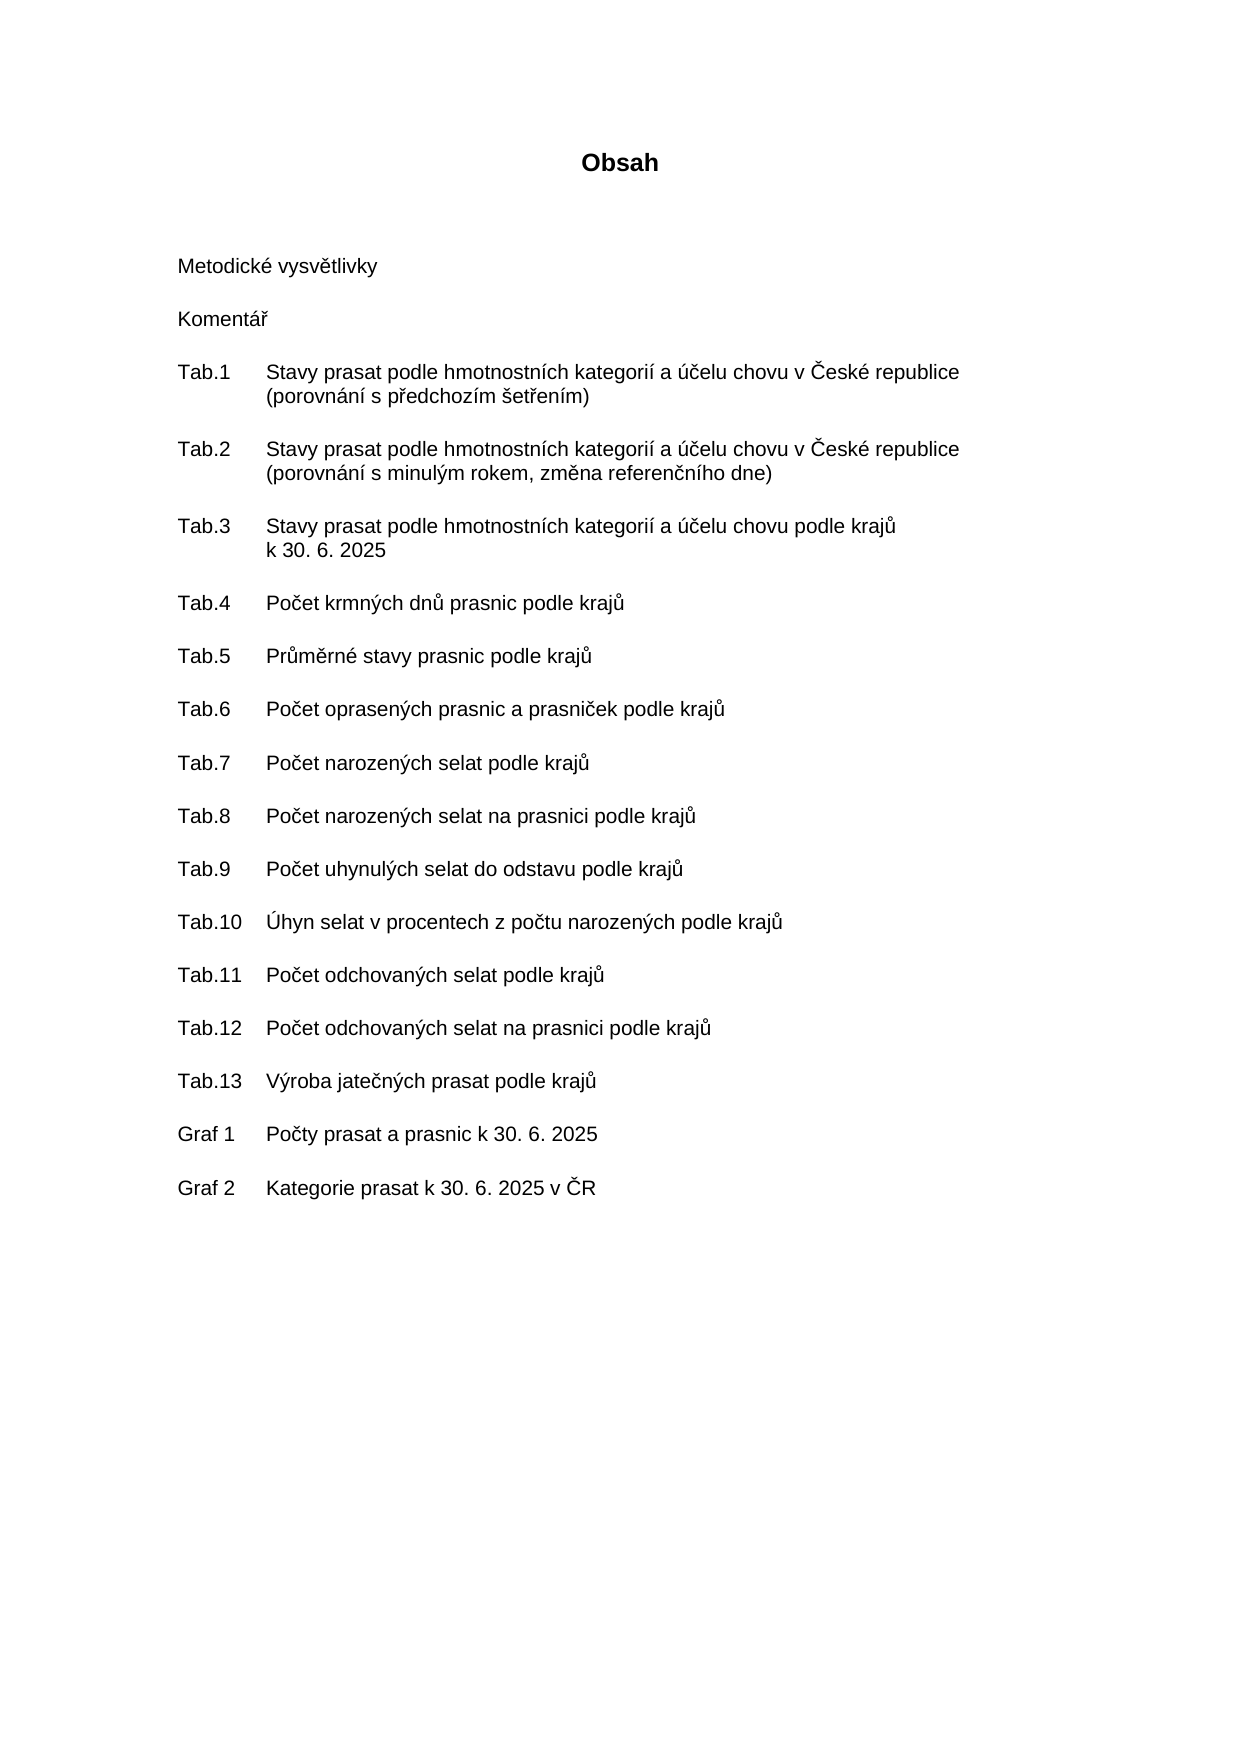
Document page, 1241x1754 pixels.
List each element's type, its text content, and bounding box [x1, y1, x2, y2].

text Tab.4 Počet krmných dnů prasnic podle krajů [177, 591, 1093, 615]
text Komentář [177, 307, 1093, 331]
text Obsah [148, 148, 1093, 176]
text Tab.12 Počet odchovaných selat na prasnici podle krajů [177, 1016, 1093, 1040]
text Tab.3 Stavy prasat podle hmotnostních kategorií a účelu chovu podle krajů k 30. 6. 2025 [177, 514, 1093, 562]
text Tab.7 Počet narozených selat podle krajů [177, 750, 1093, 774]
text Tab.11 Počet odchovaných selat podle krajů [177, 963, 1093, 987]
text Tab.13 Výroba jatečných prasat podle krajů [177, 1069, 1093, 1093]
text Graf 2 Kategorie prasat k 30. 6. 2025 v ČR [177, 1175, 1093, 1199]
text Tab.5 Průměrné stavy prasnic podle krajů [177, 644, 1093, 668]
text Tab.10 Úhyn selat v procentech z počtu narozených podle krajů [177, 910, 1093, 934]
text Tab.9 Počet uhynulých selat do odstavu podle krajů [177, 857, 1093, 881]
text Metodické vysvětlivky [177, 253, 1093, 277]
text Graf 1 Počty prasat a prasnic k 30. 6. 2025 [177, 1122, 1093, 1146]
text Tab.8 Počet narozených selat na prasnici podle krajů [177, 803, 1093, 827]
text Tab.6 Počet oprasených prasnic a prasniček podle krajů [177, 697, 1093, 721]
text Tab.2 Stavy prasat podle hmotnostních kategorií a účelu chovu v České republice (porovnání s minulým rokem, změna referenčního dne) [177, 437, 1093, 485]
text Tab.1 Stavy prasat podle hmotnostních kategorií a účelu chovu v České republice (porovnání s předchozím šetřením) [177, 360, 1093, 408]
